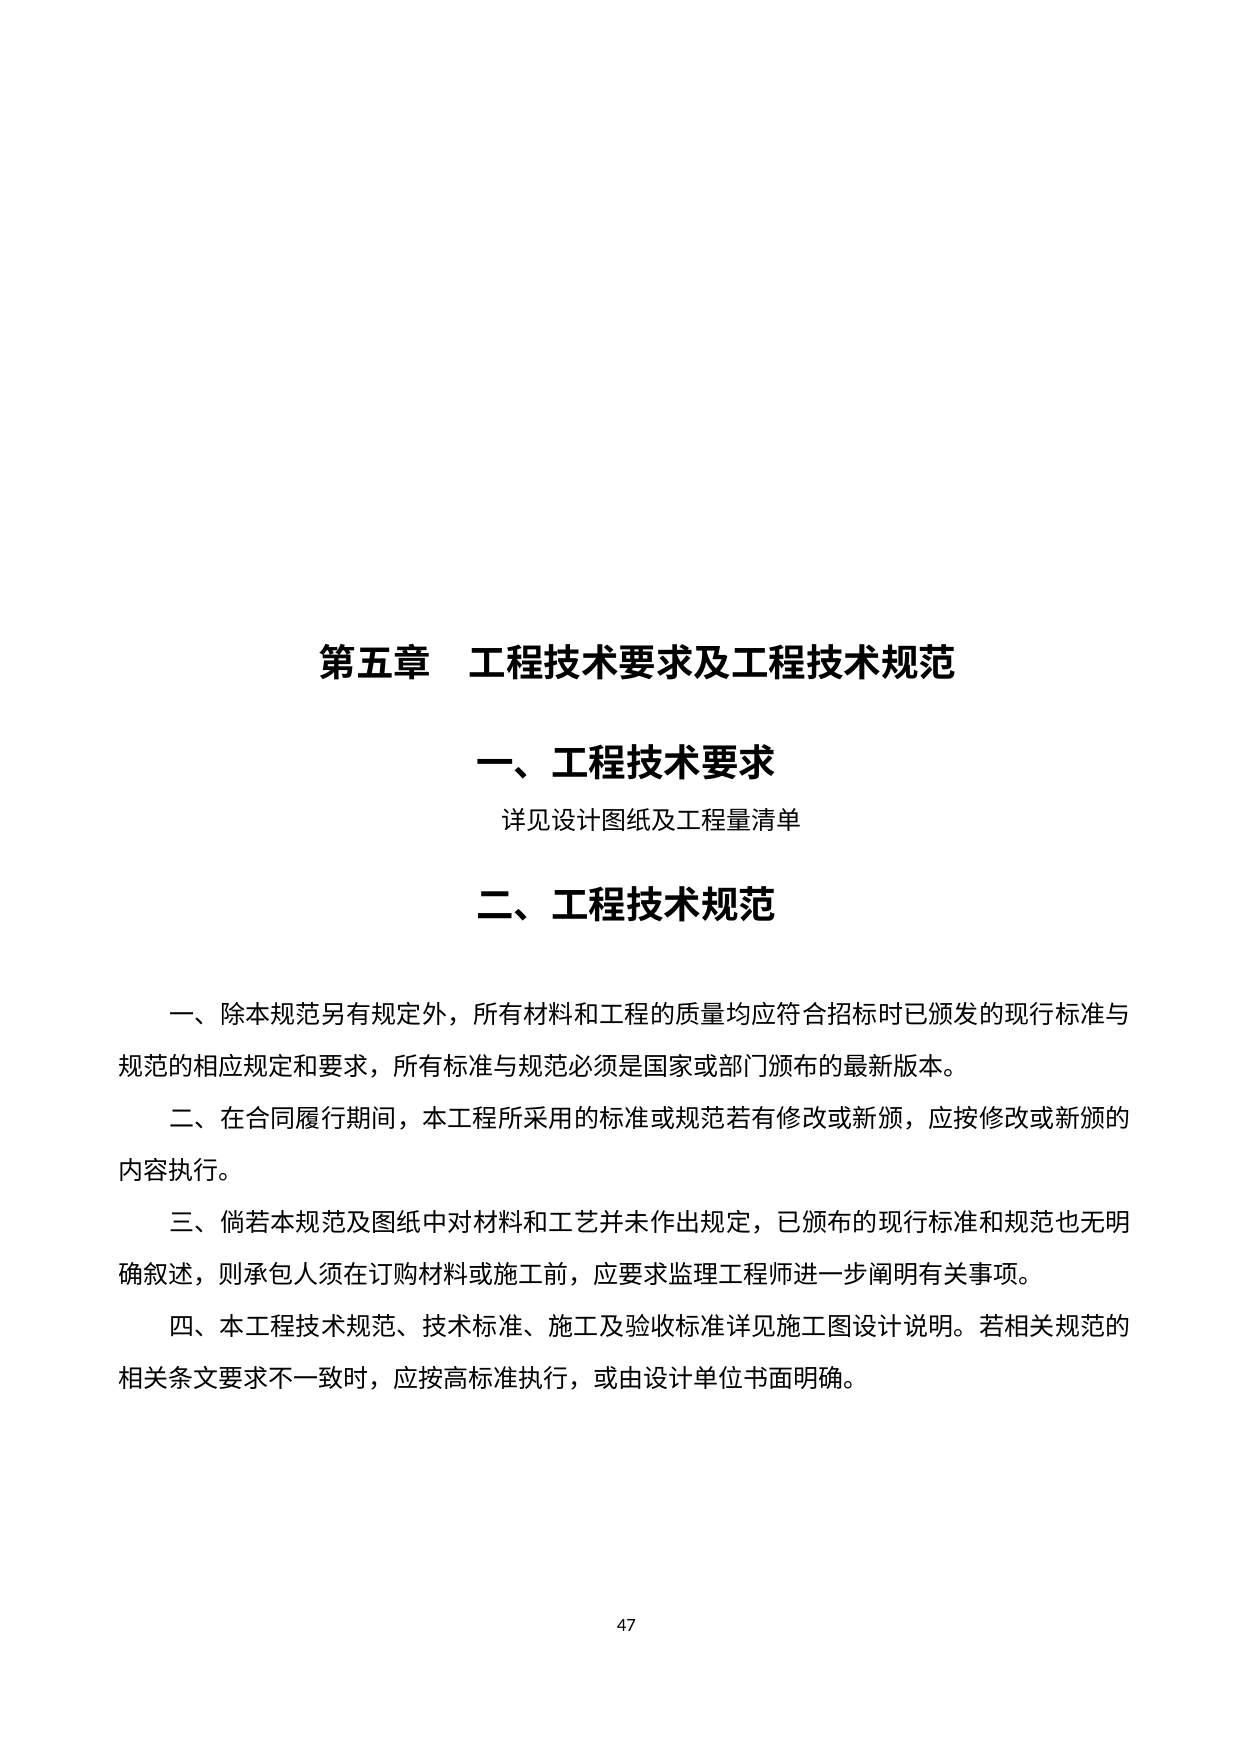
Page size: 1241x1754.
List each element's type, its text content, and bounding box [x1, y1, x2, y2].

text 详见设计图纸及工程量清单 [118, 787, 1134, 839]
text 二、工程技术规范 [118, 875, 1134, 929]
text 二、在合同履行期间，本工程所采用的标准或规范若有修改或新颁，应按修改或新颁的内容执行。 [118, 1086, 1134, 1190]
text 一、除本规范另有规定外，所有材料和工程的质量均应符合招标时已颁发的现行标准与规范的相应规定和要求，所有标准与规范必须是国家或部门颁布的最新版本。 [118, 982, 1134, 1086]
subtitle 第五章 工程技术要求及工程技术规范 [140, 633, 1134, 687]
text 三、倘若本规范及图纸中对材料和工艺并未作出规定，已颁布的现行标准和规范也无明确叙述，则承包人须在订购材料或施工前，应要求监理工程师进一步阐明有关事项。 [118, 1190, 1134, 1294]
text 一、工程技术要求 [118, 733, 1134, 787]
text 四、本工程技术规范、技术标准、施工及验收标准详见施工图设计说明。若相关规范的相关条文要求不一致时，应按高标准执行，或由设计单位书面明确。 [118, 1294, 1134, 1398]
